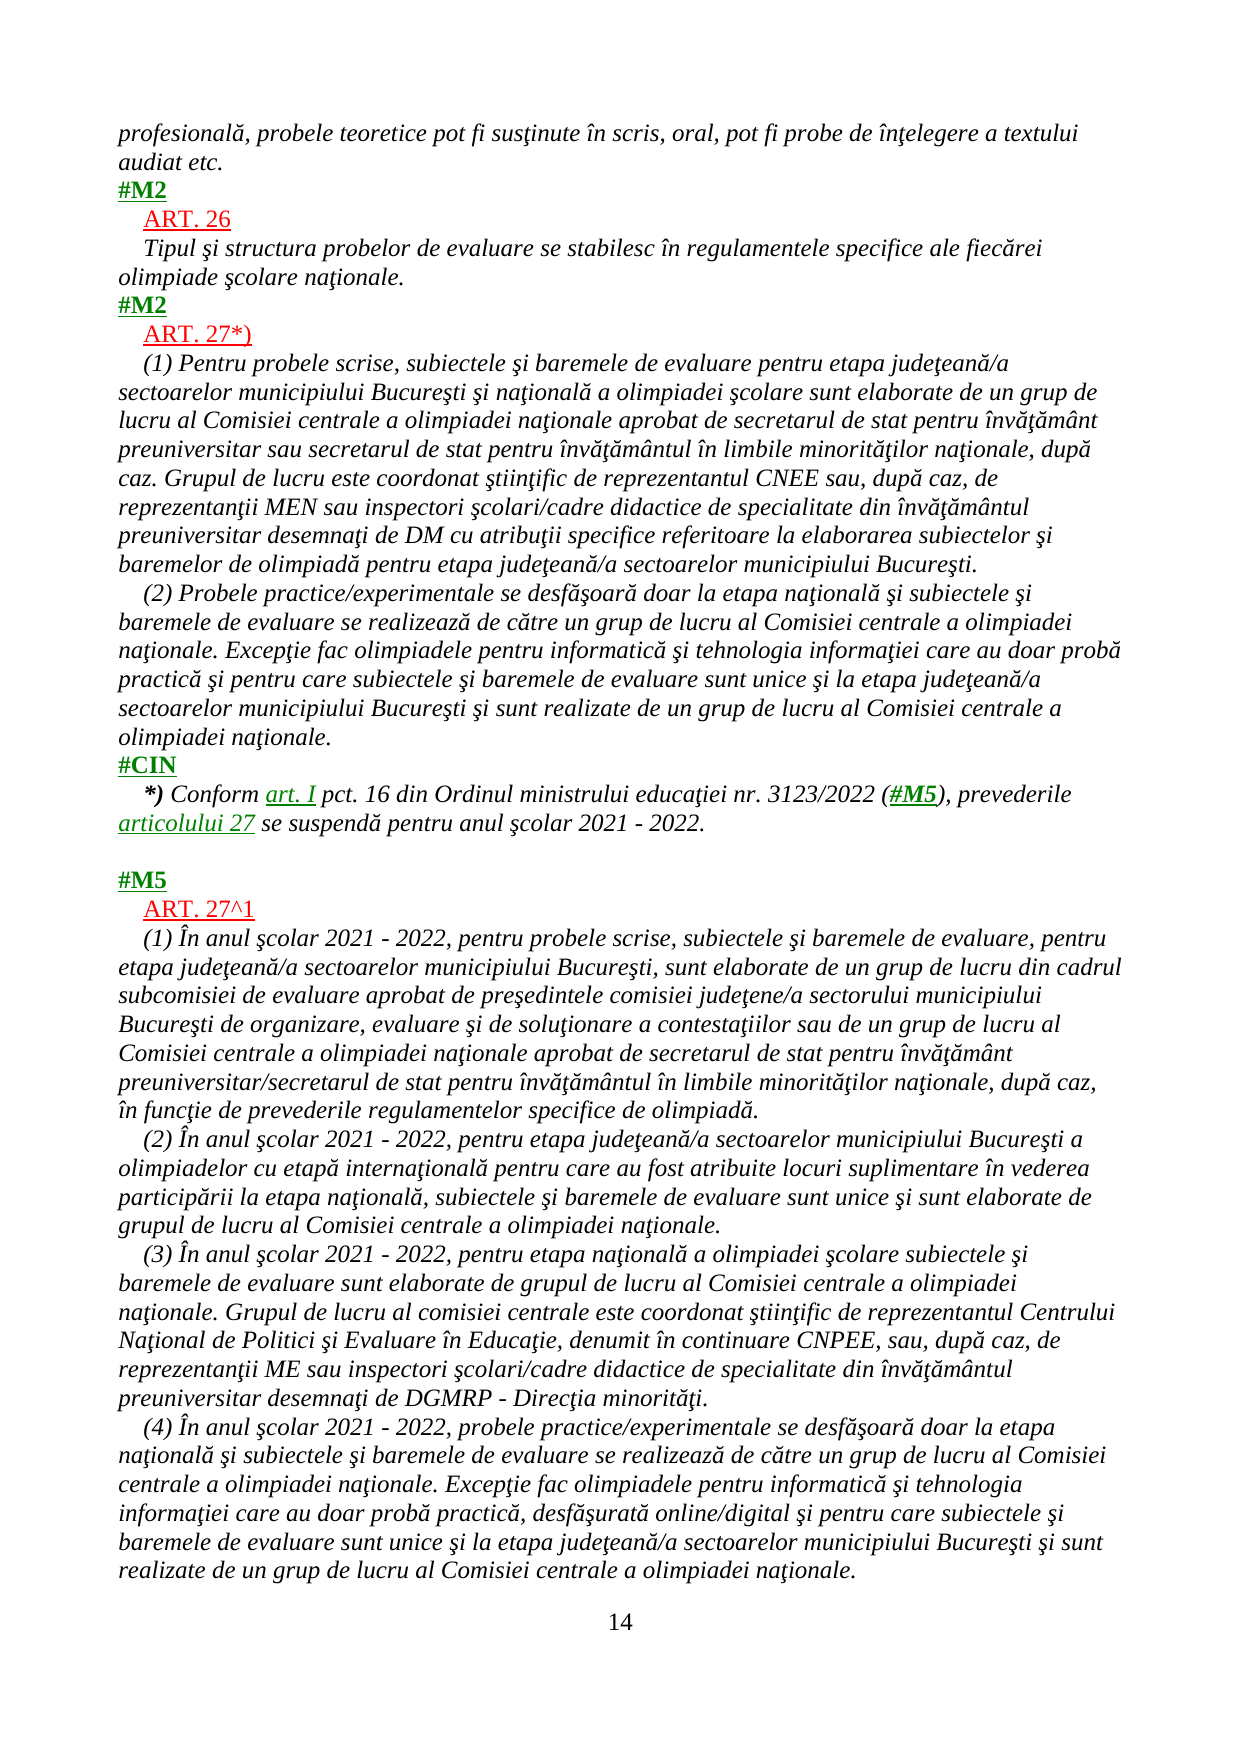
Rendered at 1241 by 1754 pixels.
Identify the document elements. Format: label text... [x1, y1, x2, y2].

text #CIN [118, 751, 1122, 779]
text (1) În anul şcolar 2021 - 2022, pentru probele scrise, subiectele şi baremele de evaluare, pentru etapa judeţeană/a sectoarelor municipiului Bucureşti, sunt elaborate de un grup de lucru din cadrul subcomisiei de evaluare aprobat de preşedintele comisiei judeţene/a sectorului municipiului Bucureşti de organizare, evaluare şi de soluţionare a contestaţiilor sau de un grup de lucru al Comisiei centrale a olimpiadei naţionale aprobat de secretarul de stat pentru învăţământ preuniversitar/secretarul de stat pentru învăţământul în limbile minorităţilor naţionale, după caz, în funcţie de prevederile regulamentelor specifice de olimpiadă. [118, 923, 1122, 1124]
text ART. 27^1 [118, 894, 1122, 923]
text #M2 [118, 176, 1122, 204]
text (1) Pentru probele scrise, subiectele şi baremele de evaluare pentru etapa judeţeană/a sectoarelor municipiului Bucureşti şi naţională a olimpiadei şcolare sunt elaborate de un grup de lucru al Comisiei centrale a olimpiadei naţionale aprobat de secretarul de stat pentru învăţământ preuniversitar sau secretarul de stat pentru învăţământul în limbile minorităţilor naţionale, după caz. Grupul de lucru este coordonat ştiinţific de reprezentantul CNEE sau, după caz, de reprezentanţii MEN sau inspectori şcolari/cadre didactice de specialitate din învăţământul preuniversitar desemnaţi de DM cu atribuţii specifice referitoare la elaborarea subiectelor şi baremelor de olimpiadă pentru etapa judeţeană/a sectoarelor municipiului Bucureşti. [118, 348, 1122, 578]
text #M5 [118, 866, 1122, 894]
text (2) Probele practice/experimentale se desfăşoară doar la etapa naţională şi subiectele şi baremele de evaluare se realizează de către un grup de lucru al Comisiei centrale a olimpiadei naţionale. Excepţie fac olimpiadele pentru informatică şi tehnologia informaţiei care au doar probă practică şi pentru care subiectele şi baremele de evaluare sunt unice şi la etapa judeţeană/a sectoarelor municipiului Bucureşti şi sunt realizate de un grup de lucru al Comisiei centrale a olimpiadei naţionale. [118, 578, 1122, 751]
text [118, 118, 1122, 176]
text (4) În anul şcolar 2021 - 2022, probele practice/experimentale se desfăşoară doar la etapa naţională şi subiectele şi baremele de evaluare se realizează de către un grup de lucru al Comisiei centrale a olimpiadei naţionale. Excepţie fac olimpiadele pentru informatică şi tehnologia informaţiei care au doar probă practică, desfăşurată online/digital şi pentru care subiectele şi baremele de evaluare sunt unice şi la etapa judeţeană/a sectoarelor municipiului Bucureşti şi sunt realizate de un grup de lucru al Comisiei centrale a olimpiadei naţionale. [118, 1412, 1122, 1584]
text Tipul şi structura probelor de evaluare se stabilesc în regulamentele specifice ale fiecărei olimpiade şcolare naţionale. [118, 233, 1122, 291]
text *) Conform art. I pct. 16 din Ordinul ministrului educaţiei nr. 3123/2022 (#M5), prevederile articolului 27 se suspendă pentru anul şcolar 2021 - 2022. [118, 779, 1122, 837]
text (3) În anul şcolar 2021 - 2022, pentru etapa naţională a olimpiadei şcolare subiectele şi baremele de evaluare sunt elaborate de grupul de lucru al Comisiei centrale a olimpiadei naţionale. Grupul de lucru al comisiei centrale este coordonat ştiinţific de reprezentantul Centrului Naţional de Politici şi Evaluare în Educaţie, denumit în continuare CNPEE, sau, după caz, de reprezentanţii ME sau inspectori şcolari/cadre didactice de specialitate din învăţământul preuniversitar desemnaţi de DGMRP - Direcţia minorităţi. [118, 1239, 1122, 1412]
text ART. 26 [118, 204, 1122, 233]
text ART. 27*) [118, 319, 1122, 348]
text #M2 [118, 291, 1122, 319]
text (2) În anul şcolar 2021 - 2022, pentru etapa judeţeană/a sectoarelor municipiului Bucureşti a olimpiadelor cu etapă internaţională pentru care au fost atribuite locuri suplimentare în vederea participării la etapa naţională, subiectele şi baremele de evaluare sunt unice şi sunt elaborate de grupul de lucru al Comisiei centrale a olimpiadei naţionale. [118, 1124, 1122, 1239]
